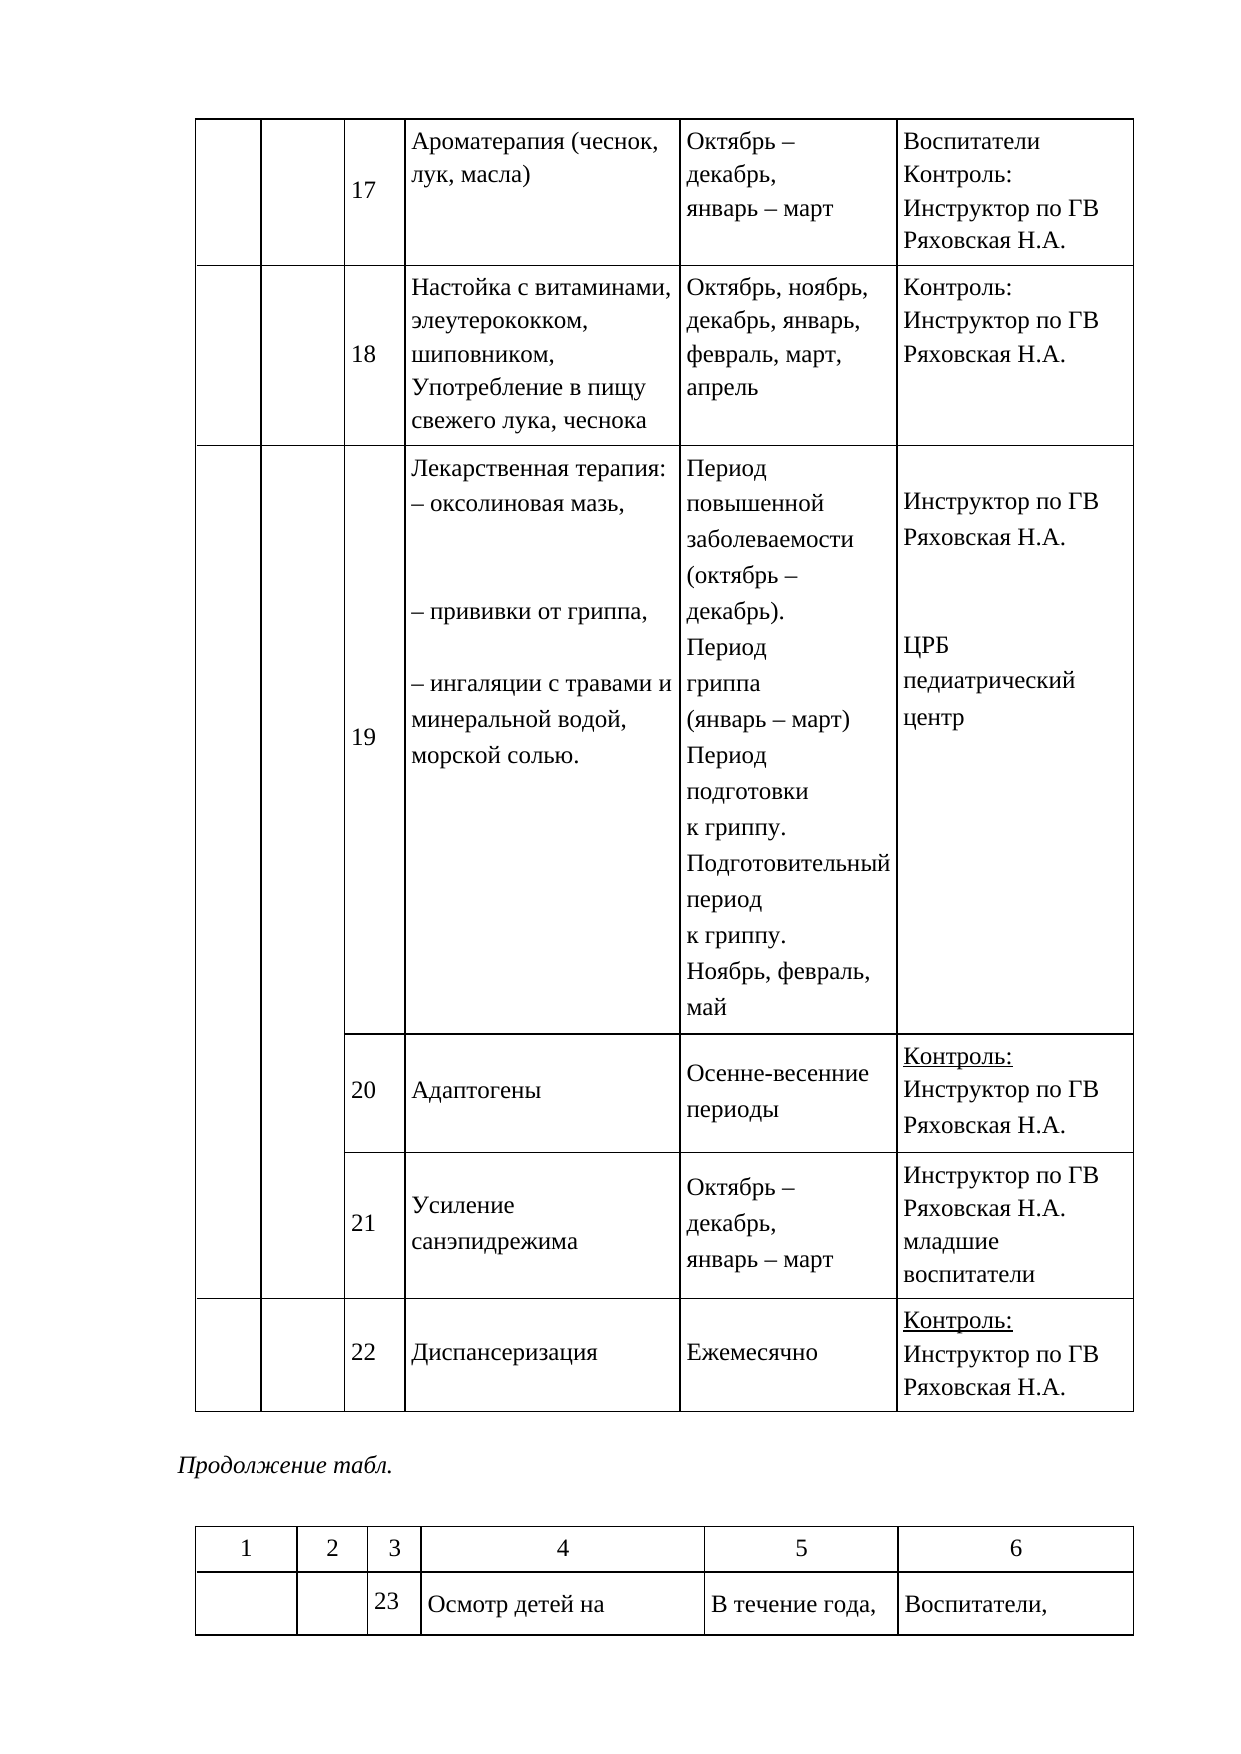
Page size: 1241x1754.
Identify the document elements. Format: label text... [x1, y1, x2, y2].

table_cell 22 [345, 1299, 404, 1411]
table_cell Воспитатели Контроль: Инструктор по ГВ Ряховская Н.А. [898, 120, 1133, 264]
table_cell Период повышенной заболеваемости (октябрь – декабрь). Период гриппа (январь – март) Период подготовки к гриппу. Подготовительный период к гриппу. Ноябрь, февраль, май [681, 446, 896, 1033]
table_cell [262, 266, 344, 445]
table_cell 21 [345, 1153, 404, 1298]
table_cell 19 [345, 446, 404, 1033]
table_header 5 [705, 1527, 897, 1571]
table_header 1 [196, 1527, 296, 1571]
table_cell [705, 1573, 897, 1634]
table_cell Октябрь, ноябрь, декабрь, январь, февраль, март, апрель [681, 266, 896, 445]
table_cell Октябрь – декабрь, январь – март [681, 1153, 896, 1298]
table_cell Адаптогены [406, 1035, 679, 1152]
table_cell Инструктор по ГВ Ряховская Н.А. ЦРБ педиатрический центр [898, 446, 1133, 1033]
table_cell 23 [368, 1573, 420, 1634]
table_cell [262, 120, 344, 264]
table_cell Инструктор по ГВ Ряховская Н.А. младшие воспитатели [898, 1153, 1133, 1298]
table_cell 20 [345, 1035, 404, 1152]
table_cell [196, 120, 260, 264]
text Продолжение табл. [177, 1450, 1152, 1479]
table_header 2 [298, 1527, 367, 1571]
table_cell [262, 1299, 344, 1411]
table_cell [422, 1573, 704, 1634]
table_cell Ароматерапия (чеснок, лук, масла) [406, 120, 679, 264]
table_cell [262, 446, 344, 1298]
table_cell [196, 266, 260, 445]
table_cell Настойка с витаминами, элеутерококком, шиповником, Употребление в пищу свежего лука, чеснока [406, 266, 679, 445]
table_cell Осенне-весенние периоды [681, 1035, 896, 1152]
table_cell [899, 1573, 1133, 1634]
table_cell Усиление санэпидрежима [406, 1153, 679, 1298]
table_header 4 [422, 1527, 704, 1571]
table_cell Диспансеризация [406, 1299, 679, 1411]
table_cell Контроль: Инструктор по ГВ Ряховская Н.А. [898, 1299, 1133, 1411]
table_cell Контроль: Инструктор по ГВ Ряховская Н.А. [898, 266, 1133, 445]
table_cell Лекарственная терапия: – оксолиновая мазь, – прививки от гриппа, – ингаляции с травами и минеральной водой, морской солью. [406, 446, 679, 1033]
table_cell [196, 1572, 296, 1634]
table_header 3 [368, 1527, 420, 1571]
table_cell [298, 1573, 367, 1634]
table_cell [196, 446, 260, 1298]
table_cell Октябрь – декабрь, январь – март [681, 120, 896, 264]
table_header 6 [899, 1527, 1133, 1571]
table_cell 18 [345, 266, 404, 445]
table_cell [196, 1299, 260, 1411]
table_cell Ежемесячно [681, 1299, 896, 1411]
table_cell Контроль: Инструктор по ГВ Ряховская Н.А. [898, 1035, 1133, 1152]
table_cell 17 [345, 120, 404, 264]
